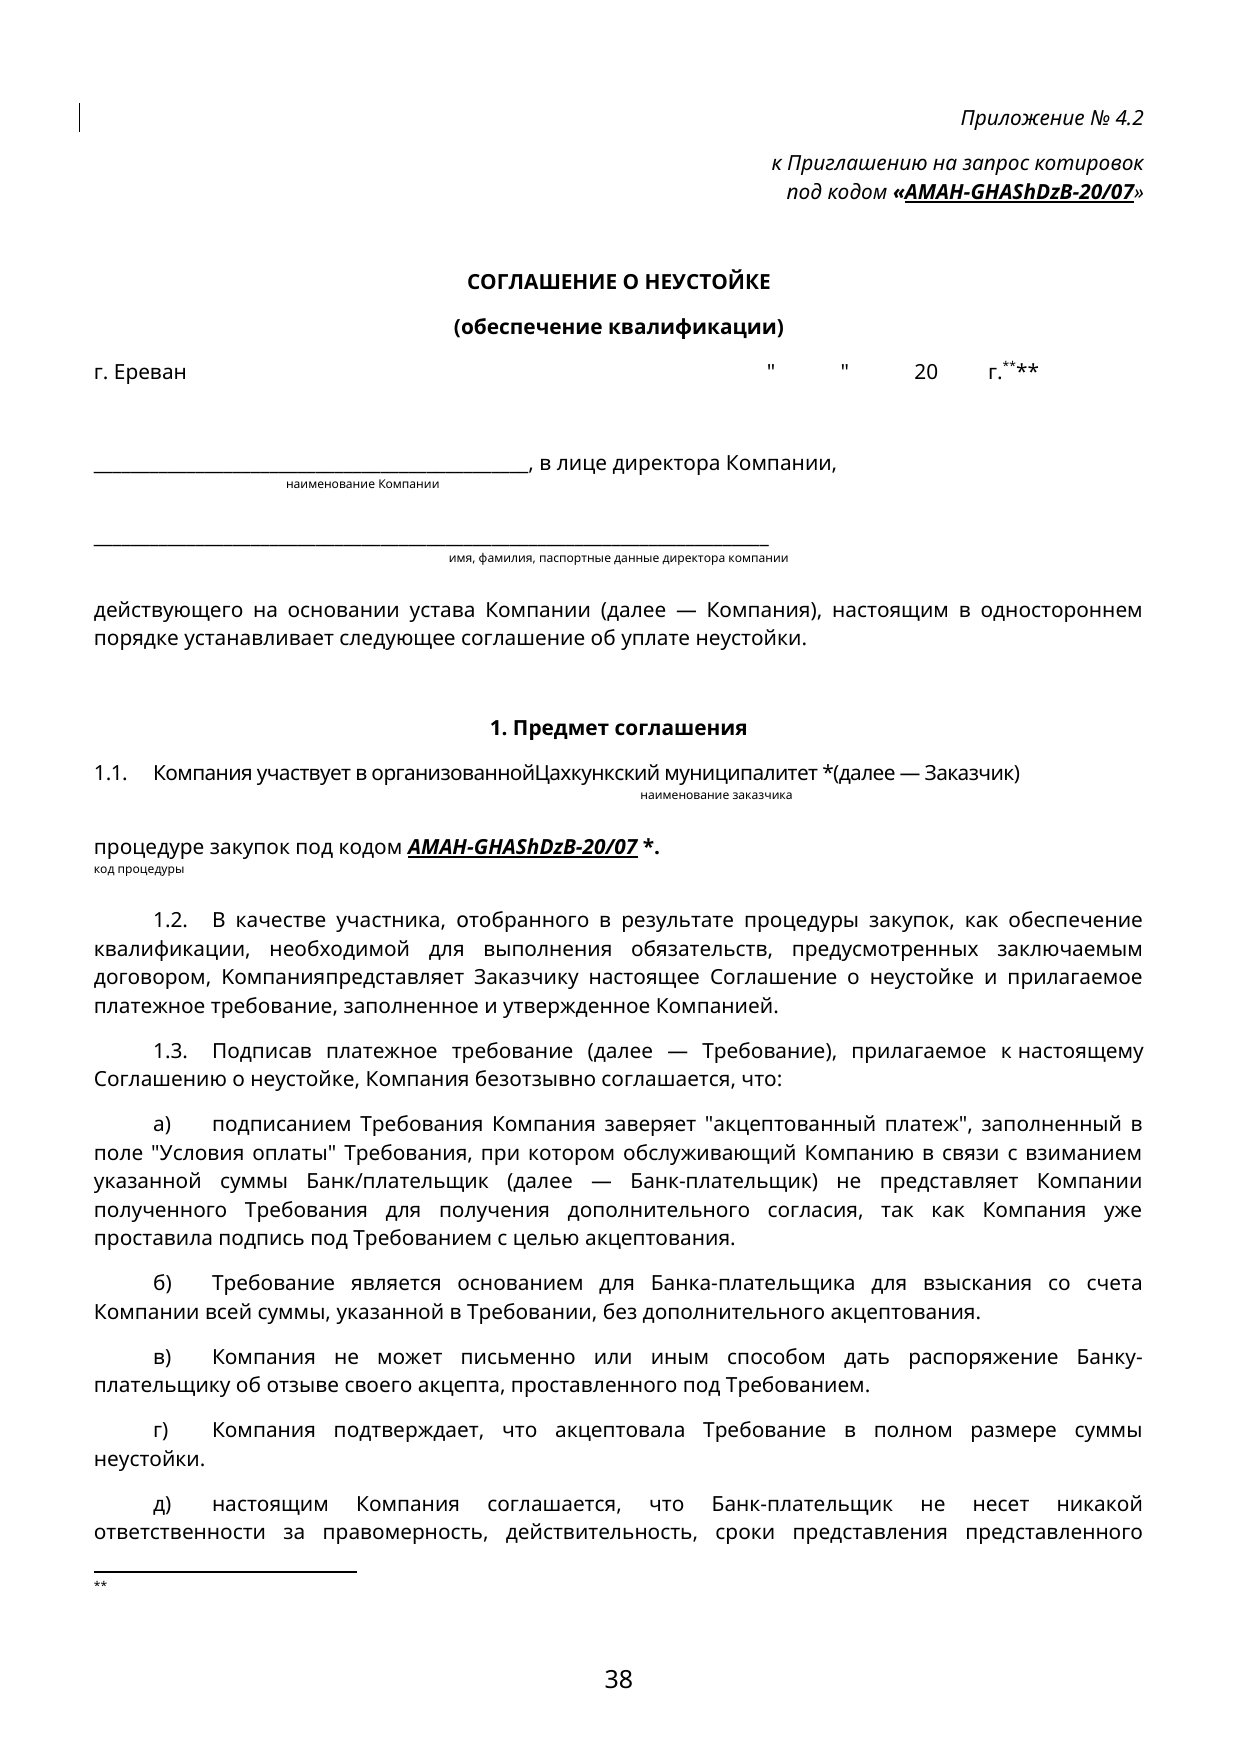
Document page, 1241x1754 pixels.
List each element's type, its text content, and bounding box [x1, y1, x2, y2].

text наименование заказчика [640, 787, 1144, 815]
text Приложение № 4.2 [94, 103, 1144, 132]
text процедуре закупок под кодом AMАH-GHAShDzB-20/07 *. [94, 832, 1144, 860]
text к Приглашению на запрос котировок под кодом «AMАH-GHAShDzB-20/07» [94, 148, 1144, 205]
text в) Компания не может письменно или иным способом дать распоряжение Банку-плательщику об отзыве своего акцепта, проставленного под Требованием. [94, 1342, 1144, 1399]
text б) Требование является основанием для Банка-плательщика для взыскания со счета Компании всей суммы, указанной в Требовании, без дополнительного акцептования. [94, 1268, 1144, 1325]
text 1.2. В качестве участника, օтобранного в результате процедуры закупок, как обеспечение квалификации, необходимой для выполнения обязательств, предусмотренных заключаемым договором, Kомпанияпредставляет Заказчику настоящее Соглашение о неустойке и прилагаемое платежное требование, заполненное и утвержденное Компанией. [94, 906, 1144, 1019]
text 1. Предмет соглашения [94, 713, 1144, 742]
text а) подписанием Требования Компания заверяет "акцептованный платеж", заполненный в поле "Условия оплаты" Требования, при котором обслуживающий Компанию в связи с взиманием указанной суммы Банк/плательщик (далее — Банк-плательщик) не представляет Компании полученного Требования для получения дополнительного согласия, так как Компания уже проставила подпись под Требованием с целью акцептования. [94, 1109, 1144, 1252]
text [94, 1489, 1144, 1546]
text _______________________________________________, в лице директора Компании, [94, 448, 1144, 476]
text действующего на основании устава Компании (далее — Компания), настоящим в одностороннем порядке устанавливает следующее соглашение об уплате неустойки. [94, 595, 1144, 652]
text (обеспечение квалификации) [94, 312, 1144, 341]
text имя, фамилия, паспортные данные директора компании [94, 549, 1144, 578]
text г) Компания подтверждает, что акцептовала Требование в полном размере суммы неустойки. [94, 1415, 1144, 1472]
text 1.3. Подписав платежное требование (далее — Требование), прилагаемое к настоящему Соглашению о неустойке, Компания безотзывно соглашается, что: [94, 1036, 1144, 1093]
text наименование Компании [286, 476, 1144, 504]
table_header " " 20 г.** [581, 358, 1050, 402]
text код процедуры [94, 860, 1144, 889]
text _________________________________________________________________________ [94, 521, 1144, 549]
text СОГЛАШЕНИЕ О НЕУСТОЙКЕ [94, 267, 1144, 296]
table_header г. Ереван [83, 358, 581, 402]
text 1.1. Компания участвует в организованнойЦахкункский муниципалитет *(далее — Заказчик) [94, 758, 1144, 787]
